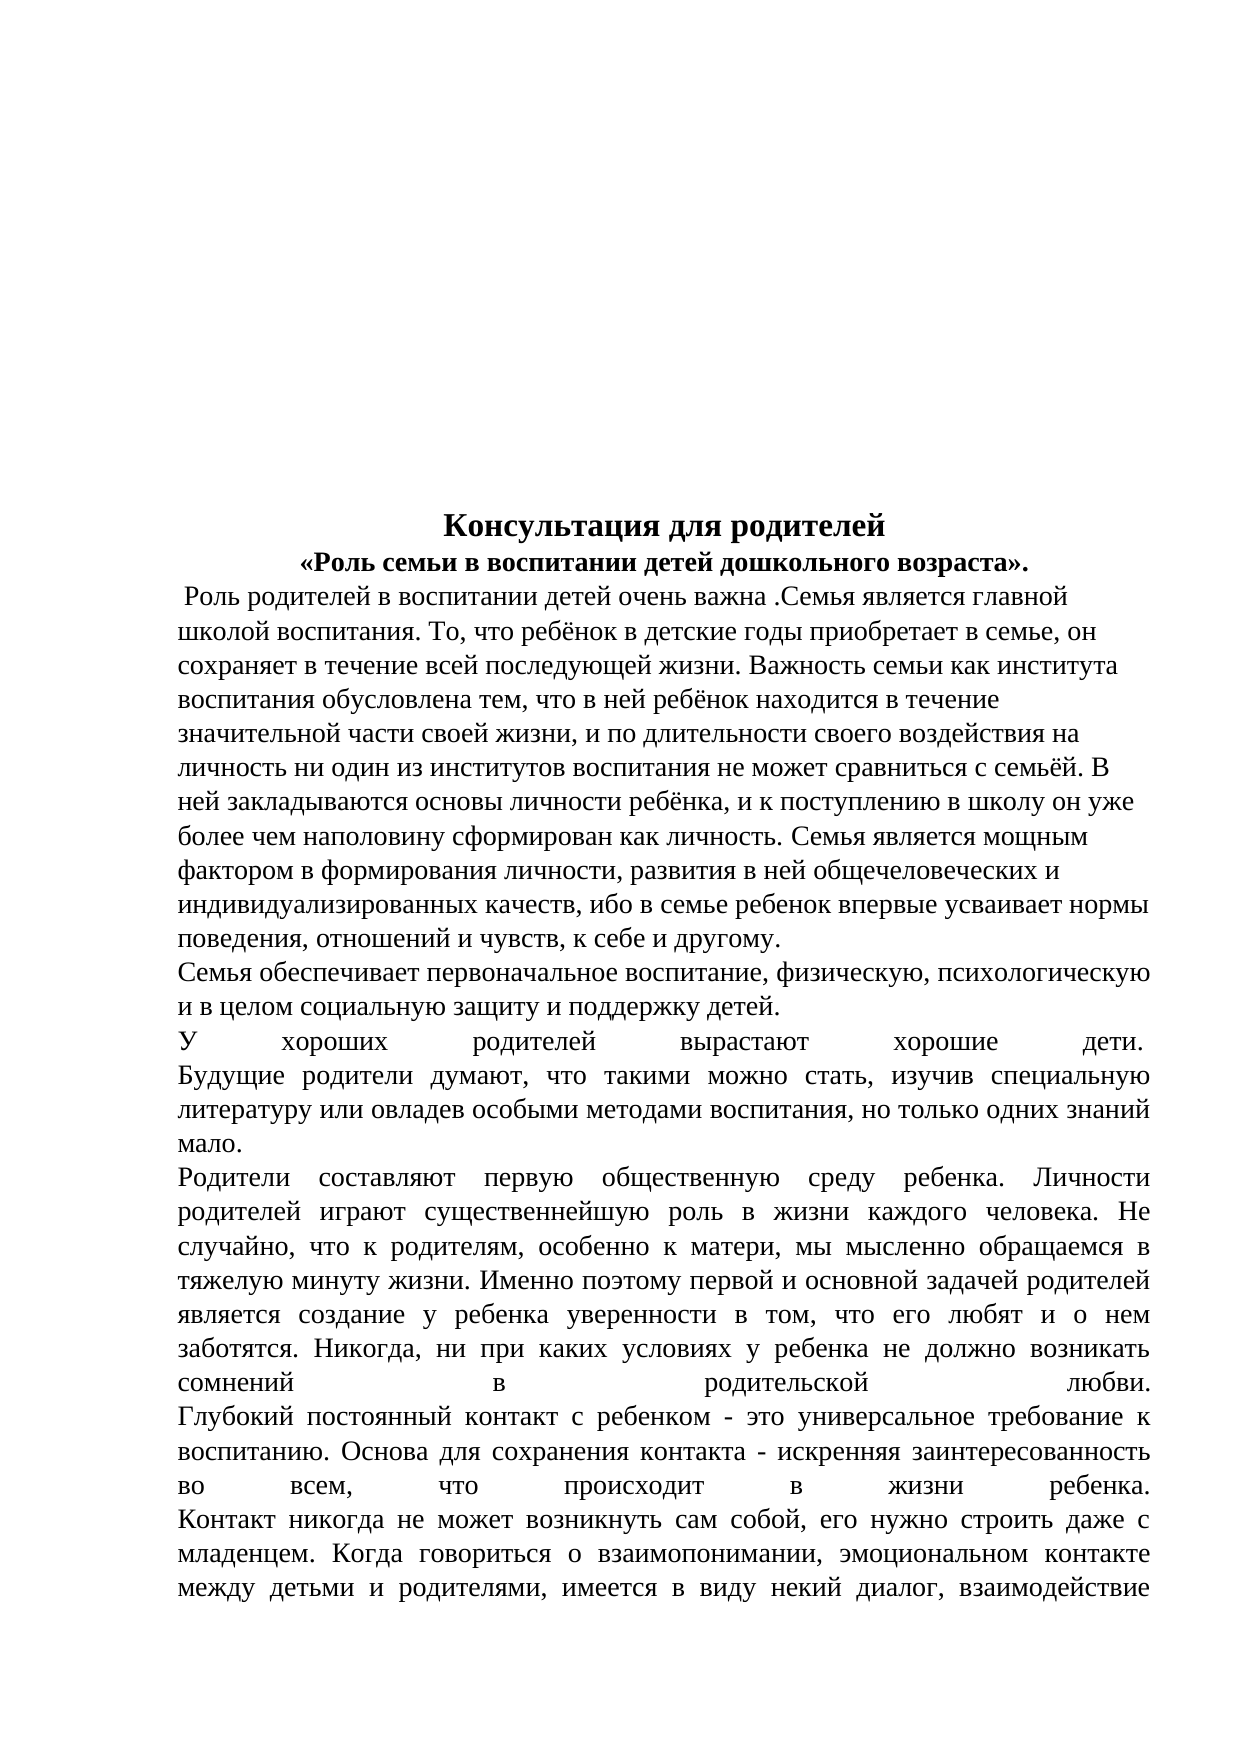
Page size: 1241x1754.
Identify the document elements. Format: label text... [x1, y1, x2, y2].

text Роль родителей в воспитании детей очень важна .Семья является главной школой воспитания. То, что ребёнок в детские годы приобретает в семье, он сохраняет в течение всей последующей жизни. Важность семьи как института воспитания обусловлена тем, что в ней ребёнок находится в течение значительной части своей жизни, и по длительности своего воздействия на личность ни один из институтов воспитания не может сравниться с семьёй. В ней закладываются основы личности ребёнка, и к поступлению в школу он уже более чем наполовину сформирован как личность. Семья является мощным фактором в формирования личности, развития в ней общечеловеческих и индивидуализированных качеств, ибо в семье ребенок впервые усваивает нормы поведения, отношений и чувств, к себе и другому. [177, 578, 1152, 953]
text Консультация для родителей [177, 505, 1152, 543]
text «Роль семьи в воспитании детей дошкольного возраста». [177, 543, 1152, 578]
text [177, 1022, 1152, 1603]
text Семья обеспечивает первоначальное воспитание, физическую, психологическую и в целом социальную защиту и поддержку детей. [177, 953, 1152, 1022]
